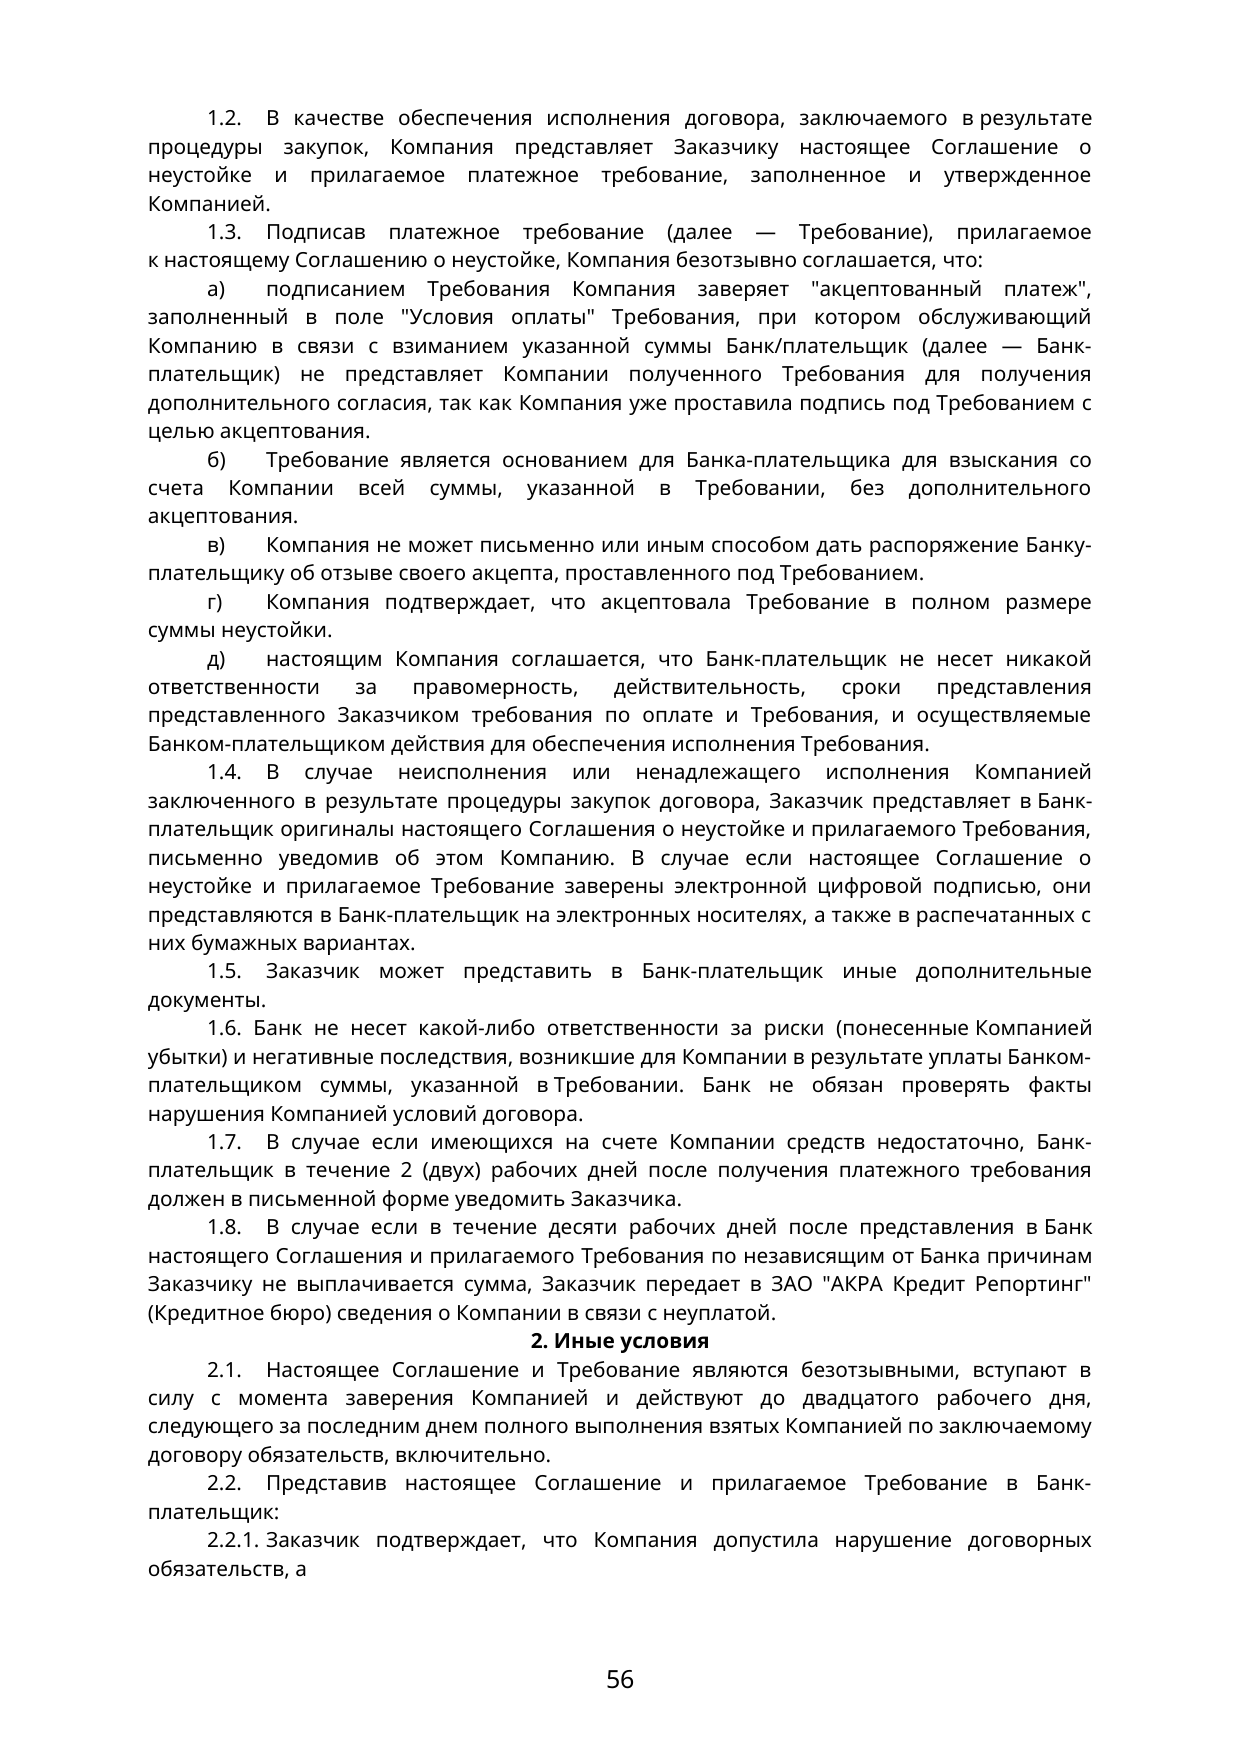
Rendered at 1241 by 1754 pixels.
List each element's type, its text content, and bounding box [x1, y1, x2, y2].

text а) подписанием Требования Компания заверяет "акцептованный платеж", заполненный в поле "Условия оплаты" Требования, при котором обслуживающий Компанию в связи с взиманием указанной суммы Банк/плательщик (далее — Банк-плательщик) не представляет Компании полученного Требования для получения дополнительного согласия, так как Компания уже проставила подпись под Требованием с целью акцептования. [148, 274, 1092, 445]
text д) настоящим Компания соглашается, что Банк-плательщик не несет никакой ответственности за правомерность, действительность, сроки представления представленного Заказчиком требования по оплате и Требования, и осуществляемые Банком-плательщиком действия для обеспечения исполнения Требования. [148, 644, 1092, 757]
text 1.8. В случае если в течение десяти рабочих дней после представления в Банк настоящего Соглашения и прилагаемого Требования по независящим от Банка причинам Заказчику не выплачивается сумма, Заказчик передает в ЗАО "АКРА Кредит Репортинг" (Кредитное бюро) сведения о Компании в связи с неуплатой. [148, 1212, 1092, 1326]
text г) Компания подтверждает, что акцептовала Требование в полном размере суммы неустойки. [148, 587, 1092, 644]
text 1.6. Банк не несет какой-либо ответственности за риски (понесенные Компанией убытки) и негативные последствия, возникшие для Компании в результате уплаты Банком-плательщиком суммы, указанной в Требовании. Банк не обязан проверять факты нарушения Компанией условий договора. [148, 1013, 1092, 1127]
text 2.2.1. Заказчик подтверждает, что Компания допустила нарушение договорных обязательств, а [148, 1525, 1092, 1582]
text б) Требование является основанием для Банка-плательщика для взыскания со счета Компании всей суммы, указанной в Требовании, без дополнительного акцептования. [148, 445, 1092, 530]
text 1.4. В случае неисполнения или ненадлежащего исполнения Компанией заключенного в результате процедуры закупок договора, Заказчик представляет в Банк-плательщик оригиналы настоящего Соглашения о неустойке и прилагаемого Требования, письменно уведомив об этом Компанию. В случае если настоящее Соглашение о неустойке и прилагаемое Требование заверены электронной цифровой подписью, они представляются в Банк-плательщик на электронных носителях, а также в распечатанных с них бумажных вариантах. [148, 757, 1092, 957]
text 2.1. Настоящее Соглашение и Требование являются безотзывными, вступают в силу с момента заверения Компанией и действуют до двадцатого рабочего дня, следующего за последним днем полного выполнения взятых Компанией по заключаемому договору обязательств, включительно. [148, 1355, 1092, 1468]
text 1.3. Подписав платежное требование (далее — Требование), прилагаемое к настоящему Соглашению о неустойке, Компания безотзывно соглашается, что: [148, 217, 1092, 274]
text в) Компания не может письменно или иным способом дать распоряжение Банку-плательщику об отзыве своего акцепта, проставленного под Требованием. [148, 530, 1092, 587]
text 1.7. В случае если имеющихся на счете Компании средств недостаточно, Банк-плательщик в течение 2 (двух) рабочих дней после получения платежного требования должен в письменной форме уведомить Заказчика. [148, 1127, 1092, 1212]
text 1.2. В качестве обеспечения исполнения договора, заключаемого в результате процедуры закупок, Компания представляет Заказчику настоящее Соглашение о неустойке и прилагаемое платежное требование, заполненное и утвержденное Компанией. [148, 103, 1092, 217]
text 2.2. Представив настоящее Соглашение и прилагаемое Требование в Банк-плательщик: [148, 1468, 1092, 1525]
text 2. Иные условия [148, 1326, 1092, 1355]
text 1.5. Заказчик может представить в Банк-плательщик иные дополнительные документы. [148, 957, 1092, 1013]
